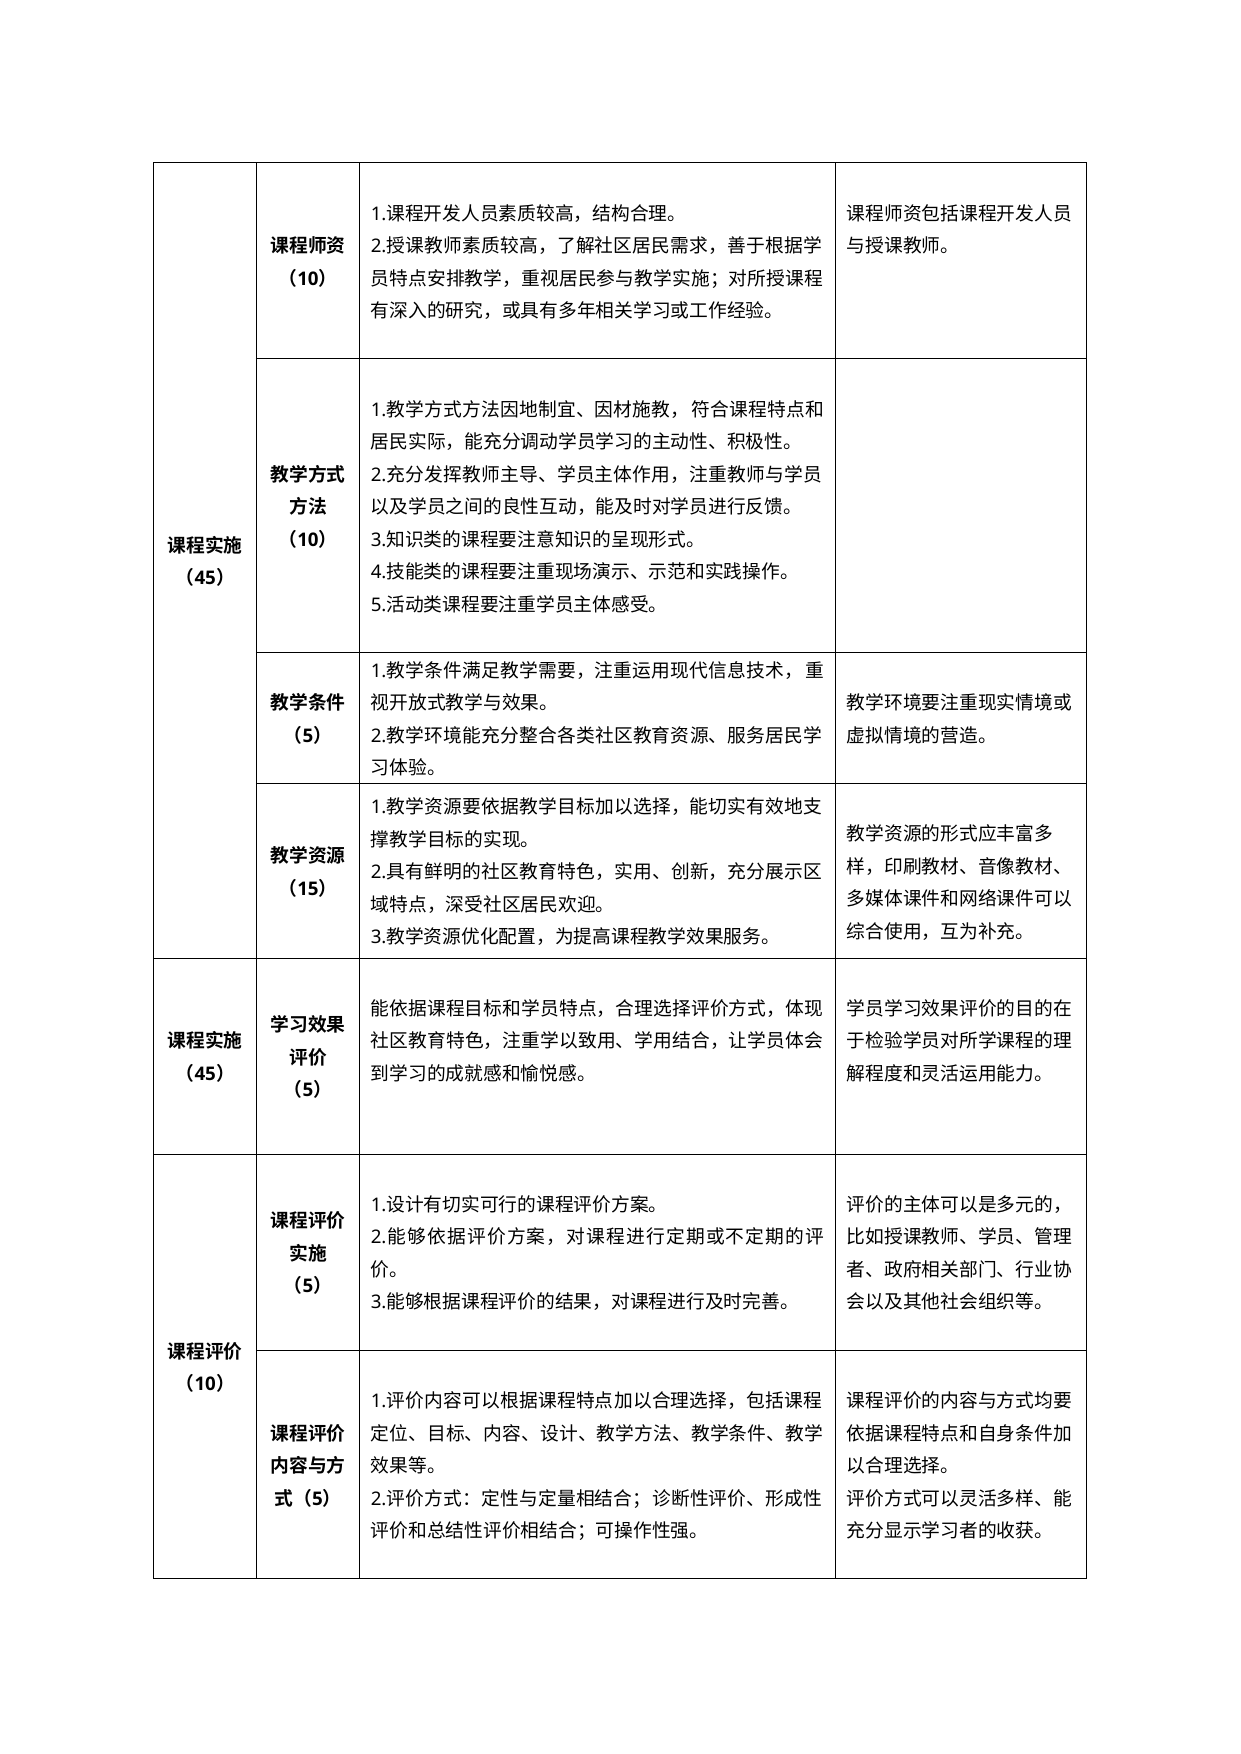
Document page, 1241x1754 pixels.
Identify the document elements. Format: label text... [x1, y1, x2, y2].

table_cell 1.评价内容可以根据课程特点加以合理选择，包括课程定位、目标、内容、设计、教学方法、教学条件、教学效果等。 2.评价方式：定性与定量相结合；诊断性评价、形成性评价和总结性评价相结合；可操作性强。 [360, 1351, 835, 1578]
table_cell 1.教学方式方法因地制宜、因材施教，符合课程特点和居民实际，能充分调动学员学习的主动性、积极性。 2.充分发挥教师主导、学员主体作用，注重教师与学员以及学员之间的良性互动，能及时对学员进行反馈。 3.知识类的课程要注意知识的呈现形式。 4.技能类的课程要注重现场演示、示范和实践操作。 5.活动类课程要注重学员主体感受。 [360, 359, 835, 652]
table_cell 课程评价内容与方式（5） [257, 1351, 359, 1578]
table_cell 学习效果评价（5） [257, 959, 359, 1153]
table_cell 课程师资（10） [257, 163, 359, 358]
table_cell 1.设计有切实可行的课程评价方案。 2.能够依据评价方案，对课程进行定期或不定期的评价。 3.能够根据课程评价的结果，对课程进行及时完善。 [360, 1155, 835, 1349]
table_cell 课程实施（45） [154, 163, 256, 957]
table_cell [836, 359, 1086, 652]
table_cell 1.教学资源要依据教学目标加以选择，能切实有效地支撑教学目标的实现。 2.具有鲜明的社区教育特色，实用、创新，充分展示区域特点，深受社区居民欢迎。 3.教学资源优化配置，为提高课程教学效果服务。 [360, 784, 835, 957]
table_cell 课程师资包括课程开发人员与授课教师。 [836, 163, 1086, 358]
table_cell 课程评价实施（5） [257, 1155, 359, 1349]
table_cell 学员学习效果评价的目的在于检验学员对所学课程的理解程度和灵活运用能力。 [836, 959, 1086, 1153]
table_cell 1.教学条件满足教学需要，注重运用现代信息技术，重视开放式教学与效果。 2.教学环境能充分整合各类社区教育资源、服务居民学习体验。 [360, 653, 835, 783]
table_cell 课程实施（45） [154, 959, 256, 1153]
table_cell 课程评价（10） [154, 1155, 256, 1578]
table_cell 教学环境要注重现实情境或虚拟情境的营造。 [836, 653, 1086, 783]
table_cell 教学资源（15） [257, 784, 359, 957]
table_cell 1.课程开发人员素质较高，结构合理。 2.授课教师素质较高，了解社区居民需求，善于根据学员特点安排教学，重视居民参与教学实施；对所授课程有深入的研究，或具有多年相关学习或工作经验。 [360, 163, 835, 358]
table_cell 教学方式方法（10） [257, 359, 359, 652]
table_cell 课程评价的内容与方式均要依据课程特点和自身条件加以合理选择。 评价方式可以灵活多样、能充分显示学习者的收获。 [836, 1351, 1086, 1578]
table_cell 能依据课程目标和学员特点，合理选择评价方式，体现社区教育特色，注重学以致用、学用结合，让学员体会到学习的成就感和愉悦感。 [360, 959, 835, 1153]
table_cell 教学条件（5） [257, 653, 359, 783]
table_cell 教学资源的形式应丰富多样，印刷教材、音像教材、多媒体课件和网络课件可以综合使用，互为补充。 [836, 784, 1086, 957]
table_cell 评价的主体可以是多元的，比如授课教师、学员、管理者、政府相关部门、行业协会以及其他社会组织等。 [836, 1155, 1086, 1349]
